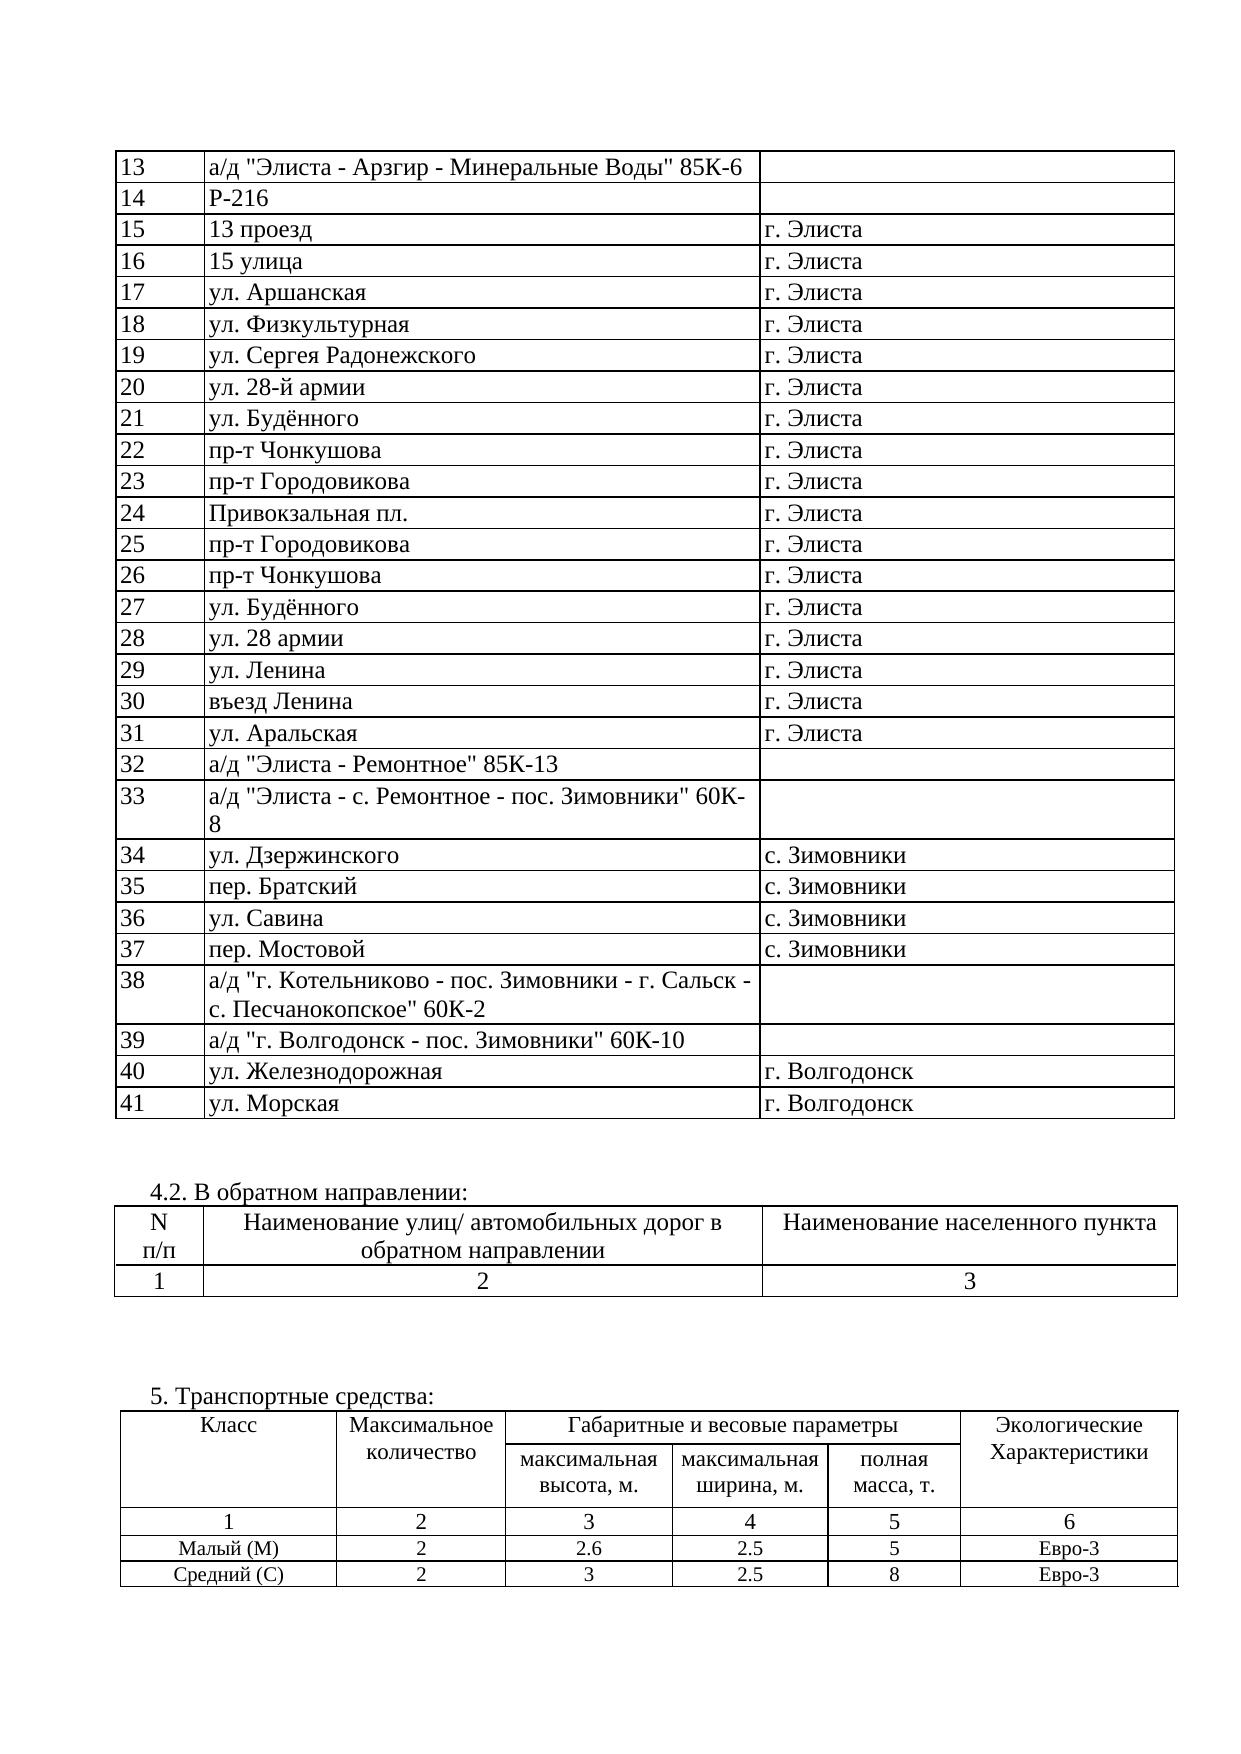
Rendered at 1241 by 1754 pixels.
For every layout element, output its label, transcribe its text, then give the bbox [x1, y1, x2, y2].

table_cell г. Элиста [761, 435, 1174, 464]
table_cell 4 [673, 1508, 827, 1534]
table_cell 3 [506, 1508, 672, 1534]
table_cell 27 [117, 592, 204, 622]
table_cell ул. 28-й армии [205, 372, 759, 402]
table_cell [761, 152, 1174, 181]
table_cell г. Элиста [761, 466, 1174, 496]
table_cell г. Волгодонск [761, 1056, 1174, 1086]
table_cell 2 [337, 1508, 505, 1534]
table_cell ул. Ленина [205, 655, 759, 685]
table_cell [761, 1025, 1174, 1054]
table_cell 19 [117, 340, 204, 370]
table_cell 3 [763, 1264, 1177, 1296]
table_header N п/п [115, 1207, 203, 1264]
table_cell а/д "Элиста - с. Ремонтное - пос. Зимовники" 60К-8 [205, 781, 759, 838]
table_cell г. Элиста [761, 592, 1174, 622]
table_cell [761, 781, 1174, 838]
table_cell 2.5 [673, 1536, 827, 1560]
table_cell ул. Аральская [205, 718, 759, 748]
table_cell пер. Братский [205, 871, 759, 901]
table_cell 1 [115, 1265, 203, 1296]
table_cell г. Элиста [761, 340, 1174, 370]
table_cell 18 [117, 309, 204, 339]
table_cell 5 [829, 1508, 960, 1534]
table_cell а/д "г. Котельниково - пос. Зимовники - г. Сальск - с. Песчанокопское" 60К-2 [205, 966, 759, 1023]
table_cell пр-т Городовикова [205, 529, 759, 559]
table_cell 31 [117, 718, 204, 748]
text 4.2. В обратном направлении: [150, 1177, 1090, 1205]
table_cell с. Зимовники [761, 903, 1174, 933]
table_cell пр-т Городовикова [205, 466, 759, 496]
table_cell ул. Сергея Радонежского [205, 340, 759, 370]
table_cell г. Элиста [761, 686, 1174, 716]
table_cell Евро-3 [961, 1536, 1177, 1560]
table_cell [761, 183, 1174, 213]
table_cell 15 улица [205, 246, 759, 276]
table_cell Средний (С) [121, 1562, 336, 1586]
table_cell г. Элиста [761, 309, 1174, 339]
table_cell 26 [117, 561, 204, 590]
table_cell 36 [117, 903, 204, 933]
table_cell с. Зимовники [761, 871, 1174, 901]
table_cell ул. 28 армии [205, 623, 759, 653]
table_cell пр-т Чонкушова [205, 561, 759, 590]
table_cell [761, 749, 1174, 779]
table_cell г. Элиста [761, 529, 1174, 559]
table_cell 15 [117, 215, 204, 244]
table_cell 17 [117, 277, 204, 307]
table_cell 2.5 [673, 1562, 827, 1586]
table_cell с. Зимовники [761, 840, 1174, 870]
table_cell 35 [117, 871, 204, 901]
table_cell 6 [961, 1508, 1177, 1534]
table_cell г. Элиста [761, 655, 1174, 685]
table_cell а/д "Элиста - Арзгир - Минеральные Воды" 85К-6 [205, 152, 759, 181]
table_header Экологические Характеристики [961, 1412, 1177, 1507]
table_cell с. Зимовники [761, 934, 1174, 964]
table_cell 2 [337, 1562, 505, 1586]
table_cell 13 проезд [205, 215, 759, 244]
table_cell 2 [337, 1536, 505, 1560]
table_cell 24 [117, 498, 204, 527]
table_cell 41 [117, 1088, 204, 1117]
table_cell 2 [204, 1266, 762, 1296]
table_cell г. Элиста [761, 718, 1174, 748]
table_cell ул. Аршанская [205, 277, 759, 307]
table_cell 16 [117, 246, 204, 276]
table_cell г. Элиста [761, 403, 1174, 433]
table_cell 39 [117, 1025, 204, 1054]
table_cell ул. Будённого [205, 403, 759, 433]
table_cell 23 [117, 466, 204, 496]
table_cell ул. Морская [205, 1088, 759, 1117]
table_cell ул. Савина [205, 903, 759, 933]
table_cell 13 [117, 152, 204, 181]
table_header Наименование населенного пункта [763, 1207, 1177, 1264]
table_cell 33 [117, 781, 204, 838]
table_cell 22 [117, 435, 204, 464]
table_cell г. Элиста [761, 372, 1174, 402]
table_cell г. Элиста [761, 561, 1174, 590]
table_cell пер. Мостовой [205, 934, 759, 964]
table_cell 2.6 [506, 1536, 672, 1560]
table_cell ул. Дзержинского [205, 840, 759, 870]
table_cell 29 [117, 655, 204, 685]
table_header Наименование улиц/ автомобильных дорог в обратном направлении [204, 1207, 762, 1264]
table_header Класс [121, 1412, 336, 1507]
table_cell а/д "г. Волгодонск - пос. Зимовники" 60К-10 [205, 1025, 759, 1054]
table_cell Р-216 [205, 183, 759, 213]
table_cell ул. Будённого [205, 592, 759, 622]
table_cell въезд Ленина [205, 686, 759, 716]
table_cell г. Элиста [761, 277, 1174, 307]
table_cell г. Элиста [761, 498, 1174, 527]
table_cell 25 [117, 529, 204, 559]
table_cell 37 [117, 934, 204, 964]
table_cell г. Элиста [761, 623, 1174, 653]
table_cell 30 [117, 686, 204, 716]
table_cell г. Элиста [761, 246, 1174, 276]
table_cell 28 [117, 623, 204, 653]
table_cell максимальная высота, м. [506, 1445, 672, 1507]
table_cell [761, 966, 1174, 1023]
table_cell 34 [117, 840, 204, 870]
table_cell г. Элиста [761, 215, 1174, 244]
table_cell 3 [506, 1562, 672, 1586]
table_cell 40 [117, 1056, 204, 1086]
table_cell пр-т Чонкушова [205, 435, 759, 464]
text 5. Транспортные средства: [150, 1381, 1090, 1410]
table_header Максимальное количество [337, 1412, 505, 1507]
table_cell 32 [117, 749, 204, 779]
table_cell максимальная ширина, м. [673, 1445, 827, 1507]
table_cell полная масса, т. [829, 1445, 960, 1507]
table_cell 14 [117, 183, 204, 213]
table_cell 8 [829, 1562, 960, 1586]
table_header Габаритные и весовые параметры [506, 1412, 960, 1443]
table_cell 20 [117, 372, 204, 402]
table_cell Привокзальная пл. [205, 498, 759, 527]
table_cell а/д "Элиста - Ремонтное" 85К-13 [205, 749, 759, 779]
table_cell ул. Железнодорожная [205, 1056, 759, 1086]
table_cell 5 [829, 1536, 960, 1560]
table_cell 21 [117, 403, 204, 433]
table_cell Малый (М) [121, 1536, 336, 1560]
table_cell 38 [117, 966, 204, 1023]
table_cell 1 [121, 1508, 336, 1534]
table_cell г. Волгодонск [761, 1088, 1174, 1117]
table_cell Евро-3 [961, 1562, 1177, 1586]
table_cell ул. Физкультурная [205, 309, 759, 339]
